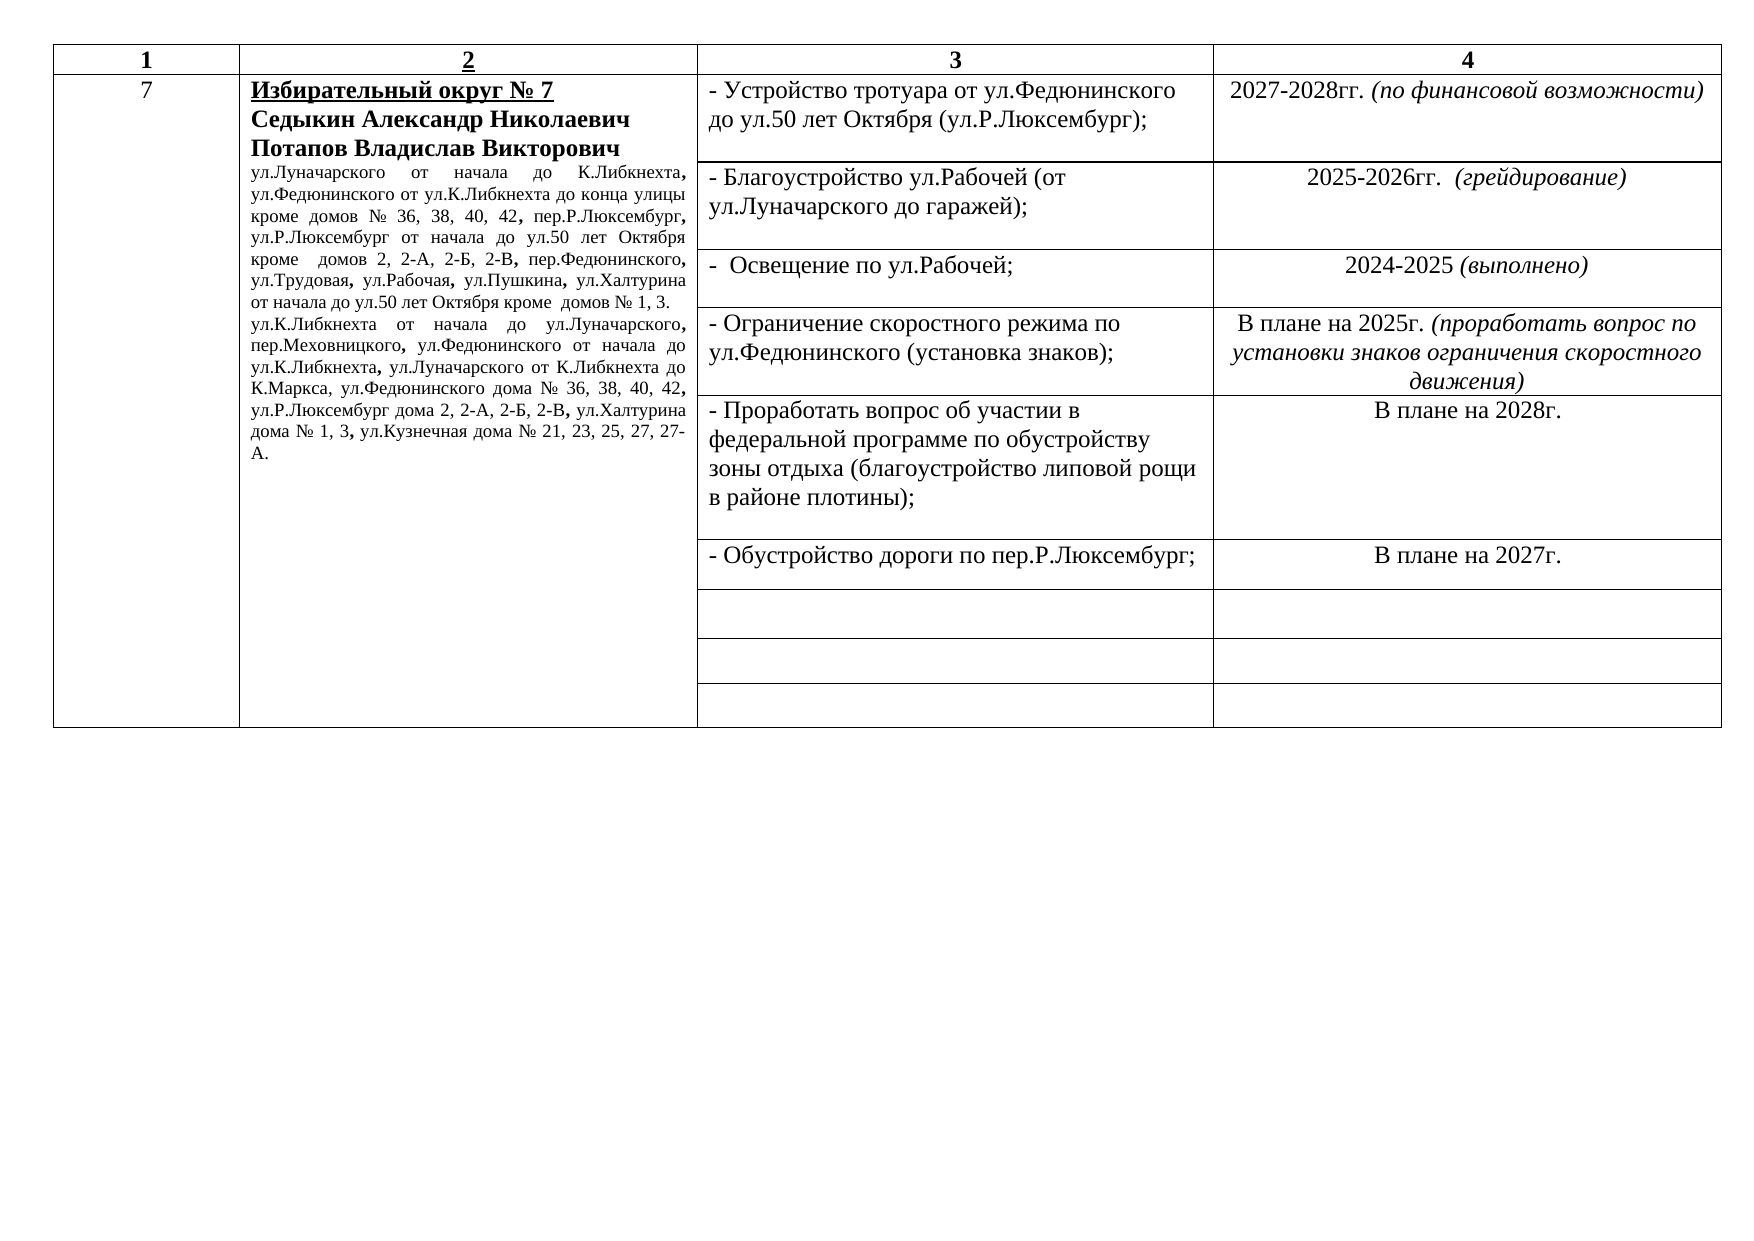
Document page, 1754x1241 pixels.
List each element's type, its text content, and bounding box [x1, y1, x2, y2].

table_header 1 [54, 45, 239, 74]
table_cell - Обустройство дороги по пер.Р.Люксембург; [698, 540, 1213, 589]
table_header 2 [240, 45, 697, 74]
table_cell 7 [54, 75, 239, 727]
table_cell Избирательный округ № 7 Седыкин Александр Николаевич Потапов Владислав Викторович ул.Луначарского от начала до К.Либкнехта, ул.Федюнинского от ул.К.Либкнехта до конца улицы кроме домов № 36, 38, 40, 42, пер.Р.Люксембург, ул.Р.Люксембург от начала до ул.50 лет Октября кроме домов 2, 2-А, 2-Б, 2-В, пер.Федюнинского, ул.Трудовая, ул.Рабочая, ул.Пушкина, ул.Халтурина от начала до ул.50 лет Октября кроме домов № 1, 3. ул.К.Либкнехта от начала до ул.Луначарского, пер.Меховницкого, ул.Федюнинского от начала до ул.К.Либкнехта, ул.Луначарского от К.Либкнехта до К.Маркса, ул.Федюнинского дома № 36, 38, 40, 42, ул.Р.Люксембург дома 2, 2-А, 2-Б, 2-В, ул.Халтурина дома № 1, 3, ул.Кузнечная дома № 21, 23, 25, 27, 27-А. [240, 75, 697, 727]
table_cell В плане на 2028г. [1214, 396, 1721, 539]
table_cell - Проработать вопрос об участии в федеральной программе по обустройству зоны отдыха (благоустройство липовой рощи в районе плотины); [698, 396, 1213, 539]
table_cell - Ограничение скоростного режима по ул.Федюнинского (установка знаков); [698, 308, 1213, 394]
table_header 4 [1214, 45, 1721, 74]
table_cell [698, 684, 1213, 727]
table_cell [1214, 590, 1721, 638]
table_cell В плане на 2025г. (проработать вопрос по установки знаков ограничения скоростного движения) [1214, 308, 1721, 394]
table_cell 2024-2025 (выполнено) [1214, 250, 1721, 307]
table_cell [1214, 639, 1721, 683]
table_cell [698, 639, 1213, 683]
table_cell - Освещение по ул.Рабочей; [698, 250, 1213, 307]
table_cell [1214, 684, 1721, 727]
table_cell 2027-2028гг. (по финансовой возможности) [1214, 75, 1721, 161]
table_cell В плане на 2027г. [1214, 540, 1721, 589]
table_cell - Устройство тротуара от ул.Федюнинского до ул.50 лет Октября (ул.Р.Люксембург); [698, 75, 1213, 161]
table_cell - Благоустройство ул.Рабочей (от ул.Луначарского до гаражей); [698, 163, 1213, 249]
table_cell [698, 590, 1213, 638]
table_cell 2025-2026гг. (грейдирование) [1214, 163, 1721, 249]
table_header 3 [698, 45, 1213, 74]
